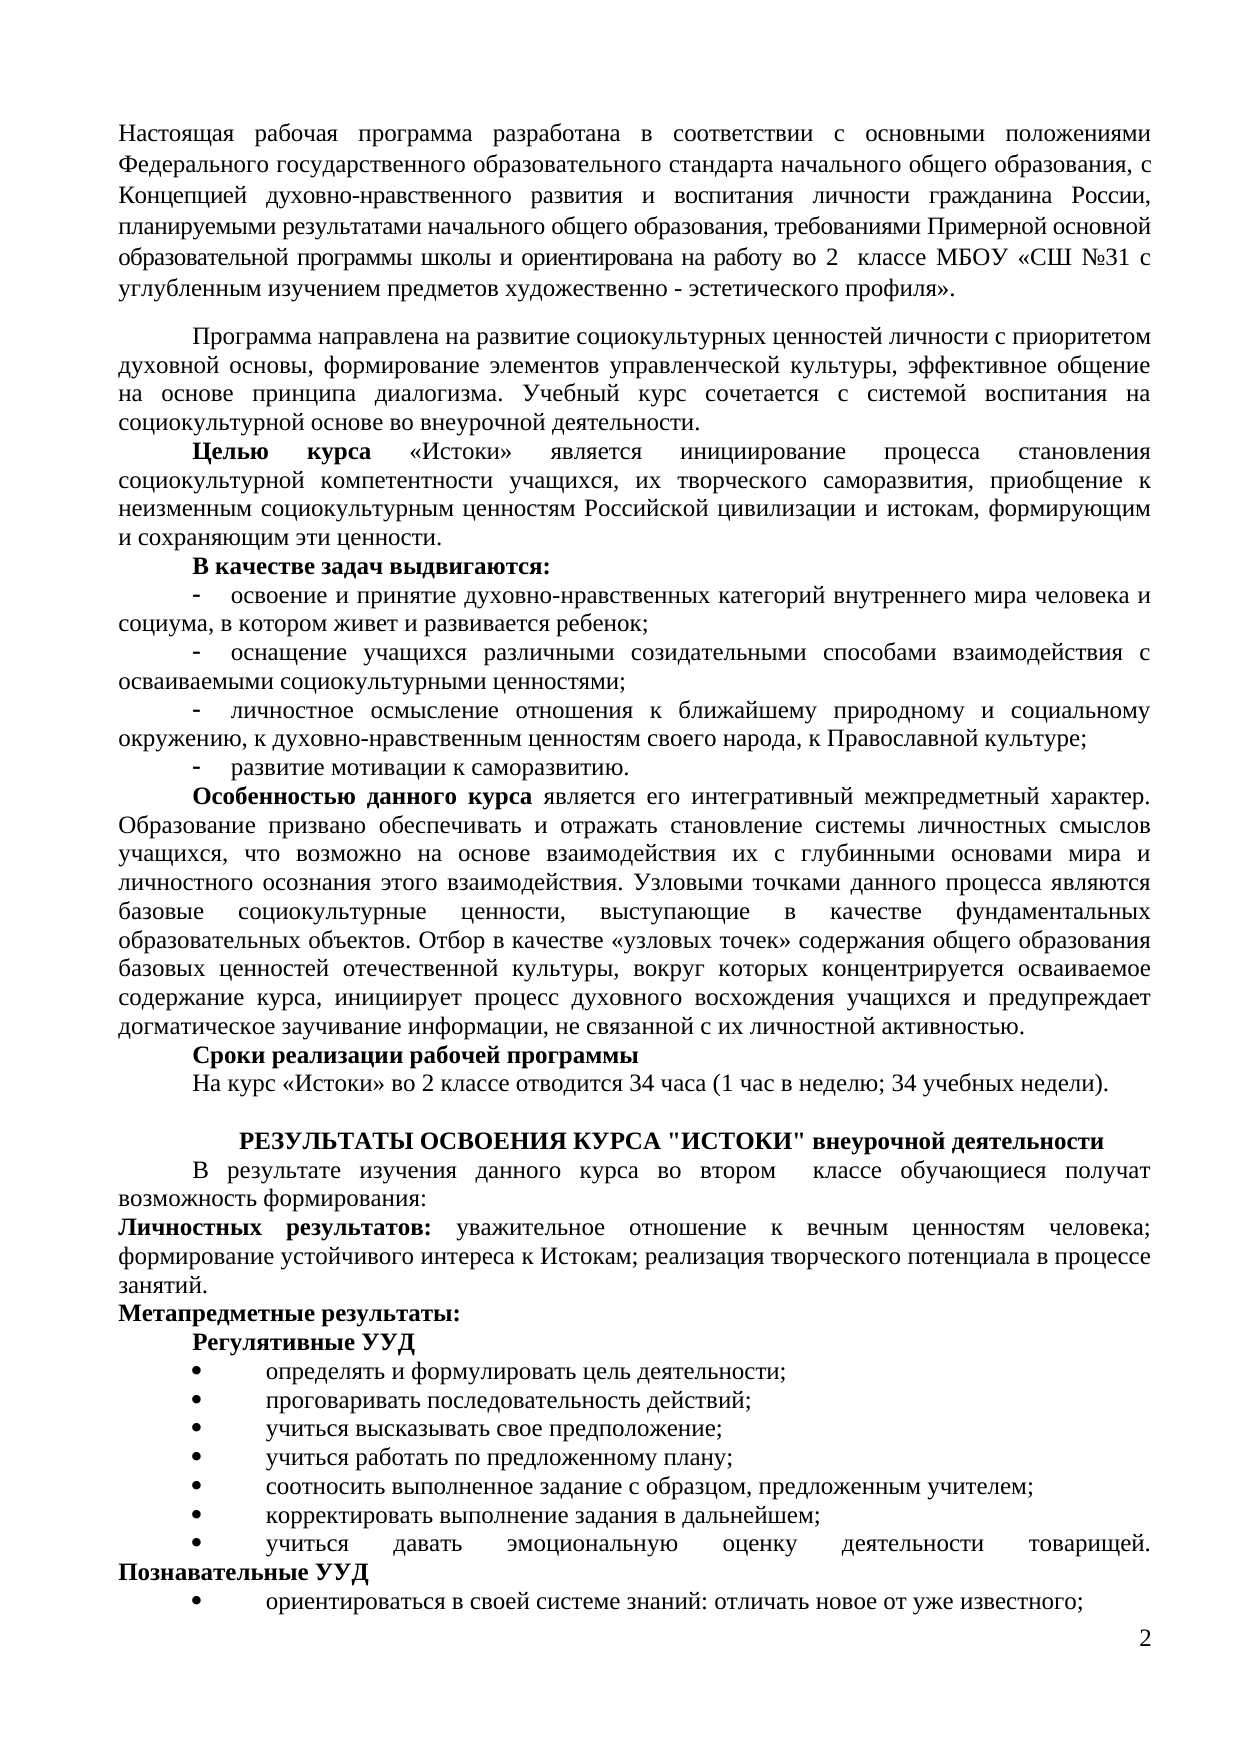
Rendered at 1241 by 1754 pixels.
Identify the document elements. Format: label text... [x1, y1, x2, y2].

text РЕЗУЛЬТАТЫ ОСВОЕНИЯ КУРСА "ИСТОКИ" внеурочной деятельности [118, 1126, 1152, 1155]
list личностное осмысление отношения к ближайшему природному и социальному окружению, к духовно-нравственным ценностям своего народа, к Православной культуре; [118, 695, 1152, 752]
list развитие мотивации к саморазвитию. [118, 752, 1152, 781]
list корректировать выполнение задания в дальнейшем; [118, 1500, 1152, 1528]
list ориентироваться в своей системе знаний: отличать новое от уже известного; [118, 1586, 1152, 1615]
list проговаривать последовательность действий; [118, 1385, 1152, 1413]
text Целью курса «Истоки» является инициирование процесса становления социокультурной компетентности учащихся, их творческого саморазвития, приобщение к неизменным социокультурным ценностям Российской цивилизации и истокам, формирующим и сохраняющим эти ценности. [118, 436, 1152, 551]
list соотносить выполненное задание с образцом, предложенным учителем; [118, 1471, 1152, 1500]
text В качестве задач выдвигаются: [118, 551, 1152, 580]
text В результате изучения данного курса во втором классе обучающиеся получат возможность формирования: [118, 1155, 1152, 1212]
list учиться давать эмоциональную оценку деятельности товарищей. Познавательные УУД [118, 1528, 1152, 1586]
list определять и формулировать цель деятельности; [118, 1356, 1152, 1385]
text Сроки реализации рабочей программы [118, 1040, 1152, 1068]
list учиться работать по предложенному плану; [118, 1442, 1152, 1471]
text Программа направлена на развитие социокультурных ценностей личности с приоритетом духовной основы, формирование элементов управленческой культуры, эффективное общение на основе принципа диалогизма. Учебный курс сочетается с системой воспитания на социокультурной основе во внеурочной деятельности. [118, 321, 1152, 436]
text Личностных результатов: уважительное отношение к вечным ценностям человека; формирование устойчивого интереса к Истокам; реализация творческого потенциала в процессе занятий. [118, 1212, 1152, 1298]
text Настоящая рабочая программа разработана в соответствии с основными положениями Федерального государственного образовательного стандарта начального общего образования, с Концепцией духовно-нравственного развития и воспитания личности гражданина России, планируемыми результатами начального общего образования, требованиями Примерной основной образовательной программы школы и ориентирована на работу во 2 классе МБОУ «СШ №31 с углубленным изучением предметов художественно - эстетического профиля». [118, 118, 1152, 302]
text Метапредметные результаты: [118, 1298, 1152, 1327]
list освоение и принятие духовно-нравственных категорий внутреннего мира человека и социума, в котором живет и развивается ребенок; [118, 580, 1152, 637]
text Особенностью данного курса является его интегративный межпредметный характер. Образование призвано обеспечивать и отражать становление системы личностных смыслов учащихся, что возможно на основе взаимодействия их с глубинными основами мира и личностного осознания этого взаимодействия. Узловыми точками данного процесса являются базовые социокультурные ценности, выступающие в качестве фундаментальных образовательных объектов. Отбор в качестве «узловых точек» содержания общего образования базовых ценностей отечественной культуры, вокруг которых концентрируется осваиваемое содержание курса, инициирует процесс духовного восхождения учащихся и предупреждает догматическое заучивание информации, не связанной с их личностной активностью. [118, 781, 1152, 1040]
text Регулятивные УУД [118, 1327, 1152, 1356]
list учиться высказывать свое предположение; [118, 1413, 1152, 1442]
text На курс «Истоки» во 2 классе отводится 34 часа (1 час в неделю; 34 учебных недели). [118, 1068, 1152, 1097]
list оснащение учащихся различными созидательными способами взаимодействия с осваиваемыми социокультурными ценностями; [118, 637, 1152, 695]
